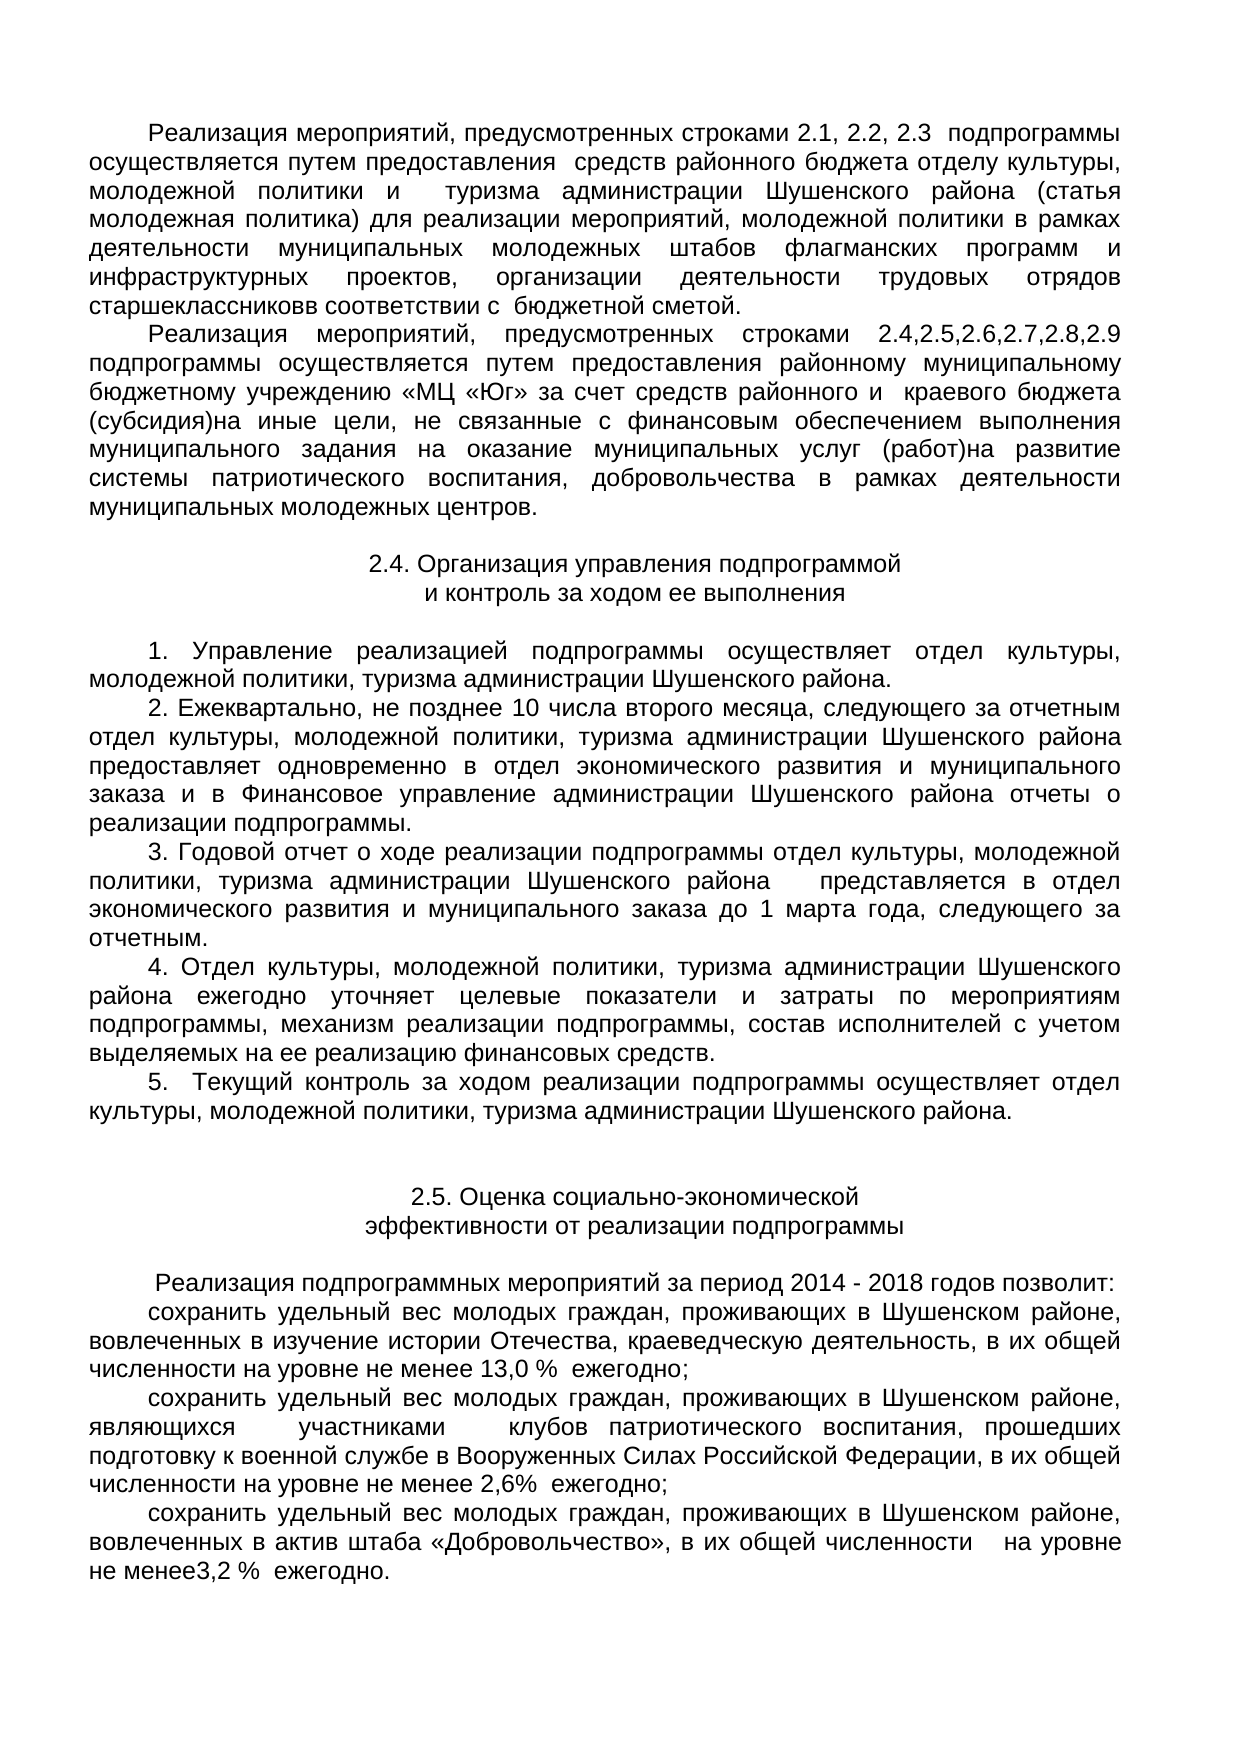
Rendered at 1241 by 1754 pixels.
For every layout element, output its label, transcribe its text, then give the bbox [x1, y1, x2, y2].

text 2.4. Организация управления подпрограммой [89, 549, 1122, 578]
text эффективности от реализации подпрограммы [89, 1211, 1122, 1239]
text сохранить удельный вес молодых граждан, проживающих в Шушенском районе, вовлеченных в изучение истории Отечества, краеведческую деятельность, в их общей численности на уровне не менее 13,0 % ежегодно; [89, 1297, 1122, 1383]
text 4. Отдел культуры, молодежной политики, туризма администрации Шушенского района ежегодно уточняет целевые показатели и затраты по мероприятиям подпрограммы, механизм реализации подпрограммы, состав исполнителей с учетом выделяемых на ее реализацию финансовых средств. [89, 952, 1122, 1067]
text 5. Текущий контроль за ходом реализации подпрограммы осуществляет отдел культуры, молодежной политики, туризма администрации Шушенского района. [89, 1067, 1122, 1124]
text 1. Управление реализацией подпрограммы осуществляет отдел культуры, молодежной политики, туризма администрации Шушенского района. [89, 636, 1122, 693]
text сохранить удельный вес молодых граждан, проживающих в Шушенском районе, являющихся участниками клубов патриотического воспитания, прошедших подготовку к военной службе в Вооруженных Силах Российской Федерации, в их общей численности на уровне не менее 2,6% ежегодно; [89, 1383, 1122, 1498]
text Реализация подпрограммных мероприятий за период 2014 - 2018 годов позволит: [89, 1268, 1122, 1297]
text сохранить удельный вес молодых граждан, проживающих в Шушенском районе, вовлеченных в актив штаба «Добровольчество», в их общей численности на уровне не менее3,2 % ежегодно. [89, 1498, 1122, 1584]
text 2. Ежеквартально, не позднее 10 числа второго месяца, следующего за отчетным отдел культуры, молодежной политики, туризма администрации Шушенского района предоставляет одновременно в отдел экономического развития и муниципального заказа и в Финансовое управление администрации Шушенского района отчеты о реализации подпрограммы. [89, 693, 1122, 837]
text Реализация мероприятий, предусмотренных строками 2.4,2.5,2.6,2.7,2.8,2.9 подпрограммы осуществляется путем предоставления районному муниципальному бюджетному учреждению «МЦ «Юг» за счет средств районного и краевого бюджета (субсидия)на иные цели, не связанные с финансовым обеспечением выполнения муниципального задания на оказание муниципальных услуг (работ)на развитие системы патриотического воспитания, добровольчества в рамках деятельности муниципальных молодежных центров. [89, 319, 1122, 521]
text 2.5. Оценка социально-экономической [89, 1182, 1122, 1211]
text Реализация мероприятий, предусмотренных строками 2.1, 2.2, 2.3 подпрограммы осуществляется путем предоставления средств районного бюджета отделу культуры, молодежной политики и туризма администрации Шушенского района (статья молодежная политика) для реализации мероприятий, молодежной политики в рамках деятельности муниципальных молодежных штабов флагманских программ и инфраструктурных проектов, организации деятельности трудовых отрядов старшеклассниковв соответствии с бюджетной сметой. [89, 118, 1122, 319]
text и контроль за ходом ее выполнения [89, 578, 1122, 607]
text 3. Годовой отчет о ходе реализации подпрограммы отдел культуры, молодежной политики, туризма администрации Шушенского района представляется в отдел экономического развития и муниципального заказа до 1 марта года, следующего за отчетным. [89, 837, 1122, 952]
